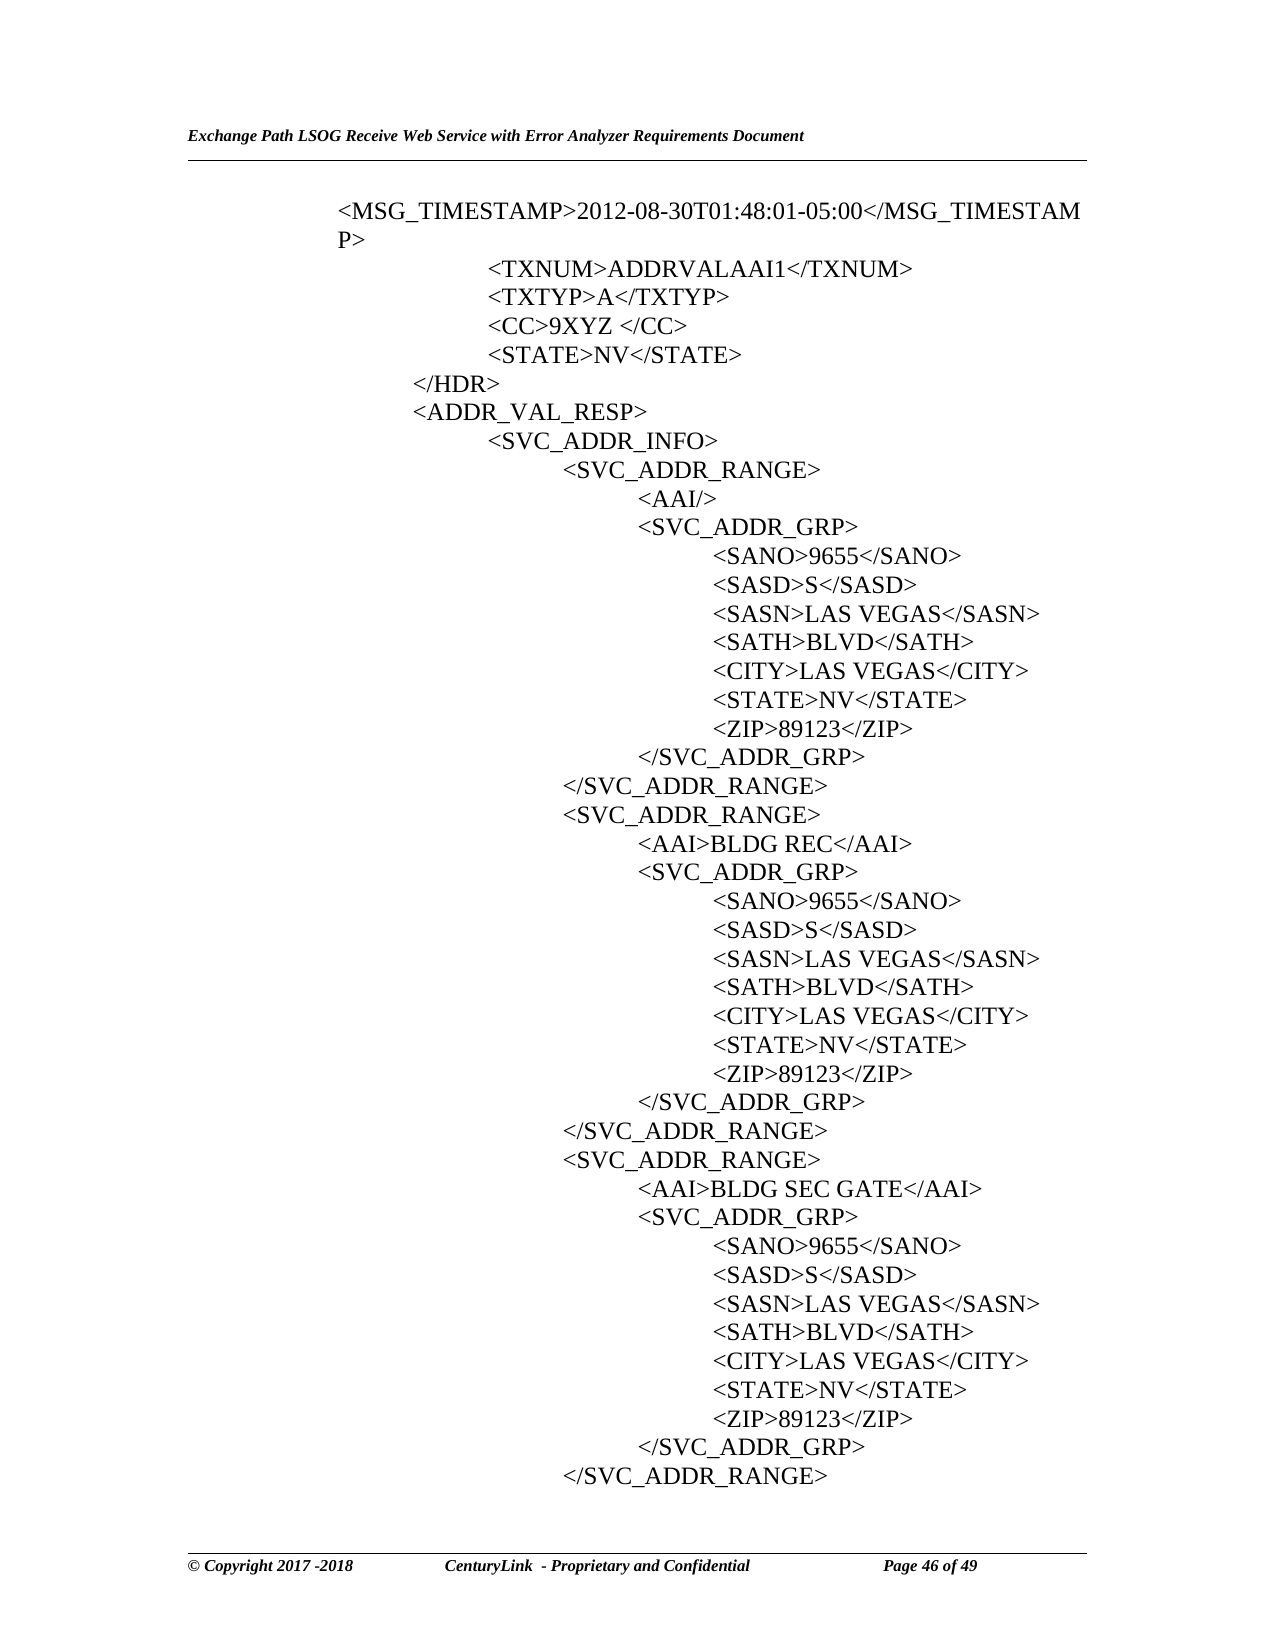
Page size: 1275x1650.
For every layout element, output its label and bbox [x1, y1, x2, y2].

text [337, 167, 1087, 1490]
